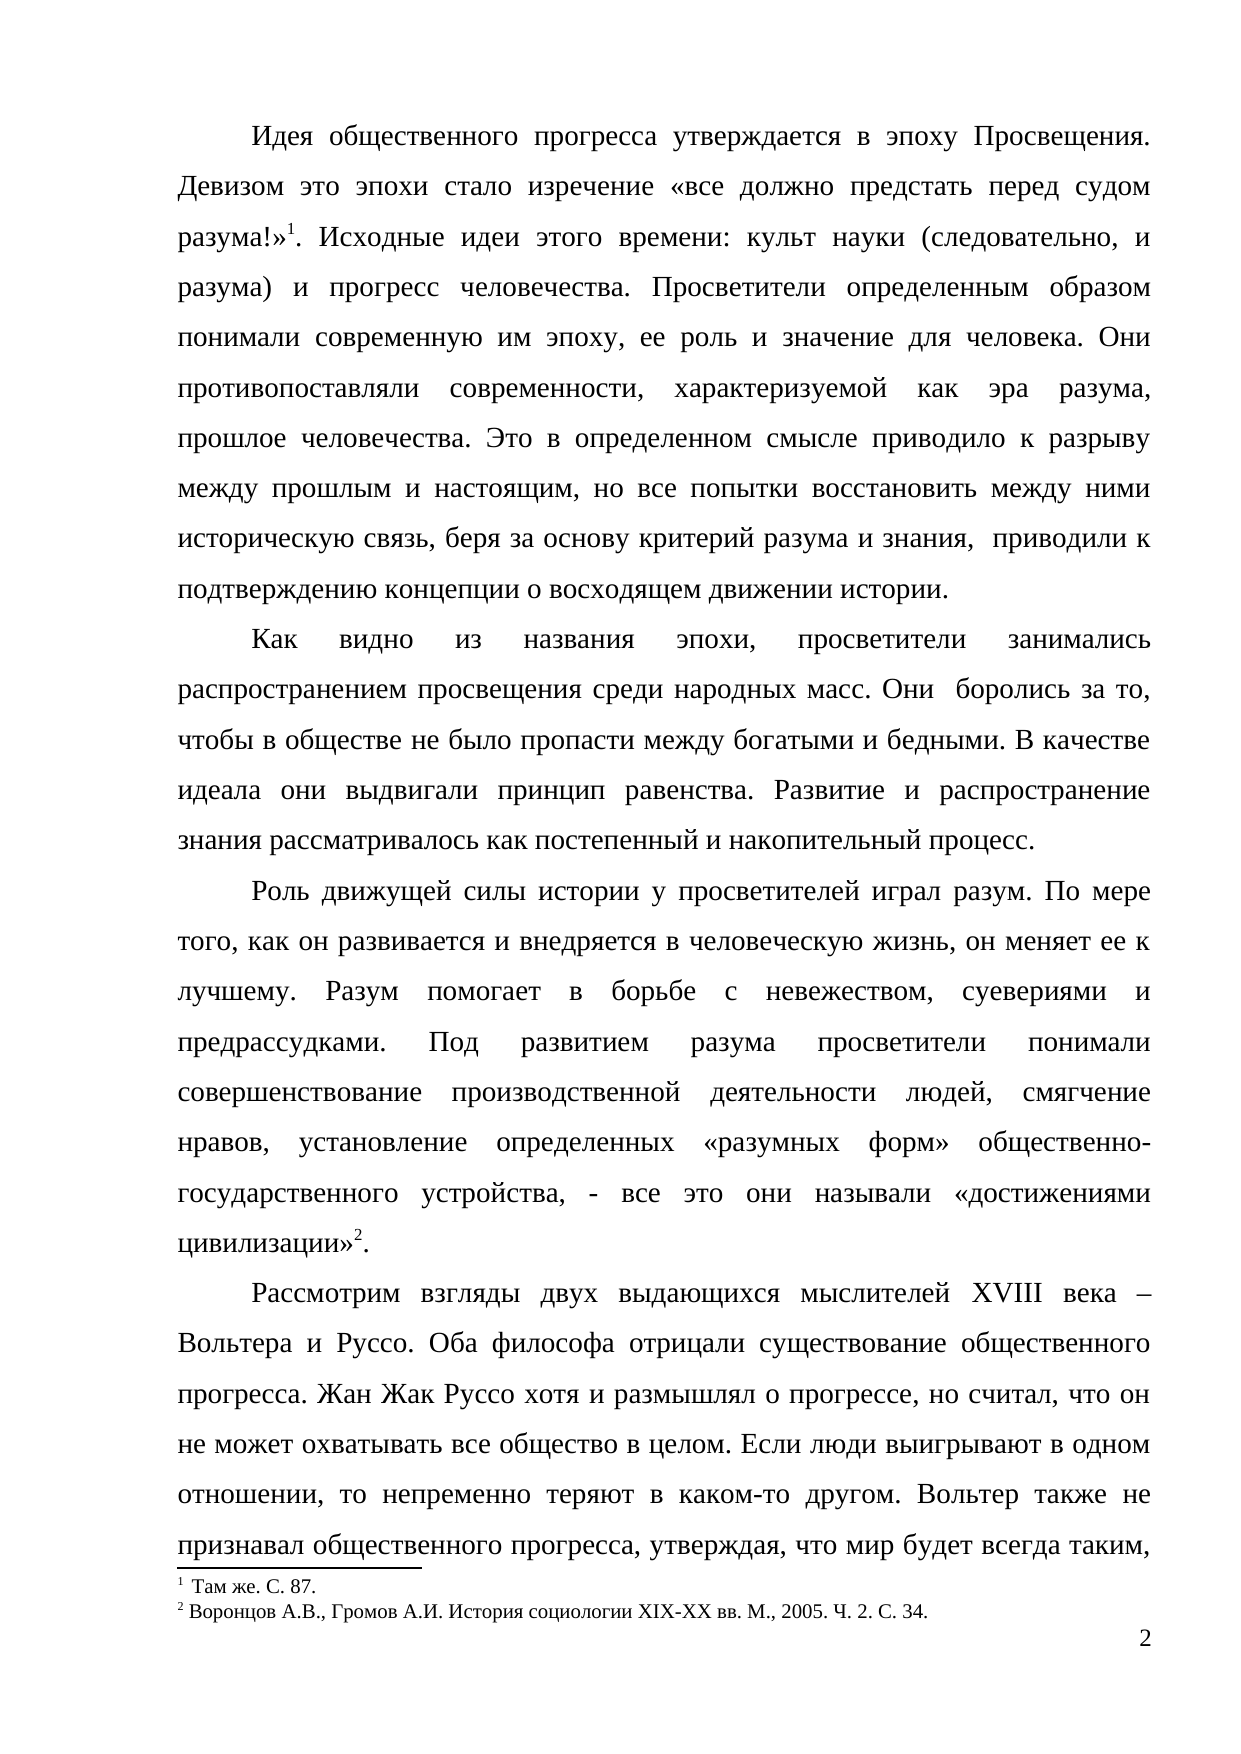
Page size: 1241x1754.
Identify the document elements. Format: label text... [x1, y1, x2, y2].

text Роль движущей силы истории у просветителей играл разум. По мере того, как он развивается и внедряется в человеческую жизнь, он меняет ее к лучшему. Разум помогает в борьбе с невежеством, суевериями и предрассудками. Под развитием разума просветители понимали совершенствование производственной деятельности людей, смягчение нравов, установление определенных «разумных форм» общественно-государственного устройства, - все это они называли «достижениями цивилизации». [177, 873, 1152, 1258]
text Идея общественного прогресса утверждается в эпоху Просвещения. Девизом это эпохи стало изречение «все должно предстать перед судом разума!». Исходные идеи этого времени: культ науки (следовательно, и разума) и прогресс человечества. Просветители определенным образом понимали современную им эпоху, ее роль и значение для человека. Они противопоставляли современности, характеризуемой как эра разума, прошлое человечества. Это в определенном смысле приводило к разрыву между прошлым и настоящим, но все попытки восстановить между ними историческую связь, беря за основу критерий разума и знания, приводили к подтверждению концепции о восходящем движении истории. [177, 118, 1152, 604]
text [177, 1275, 1152, 1560]
text Как видно из названия эпохи, просветители занимались распространением просвещения среди народных масс. Они боролись за то, чтобы в обществе не было пропасти между богатыми и бедными. В качестве идеала они выдвигали принцип равенства. Развитие и распространение знания рассматривалось как постепенный и накопительный процесс. [177, 621, 1152, 856]
